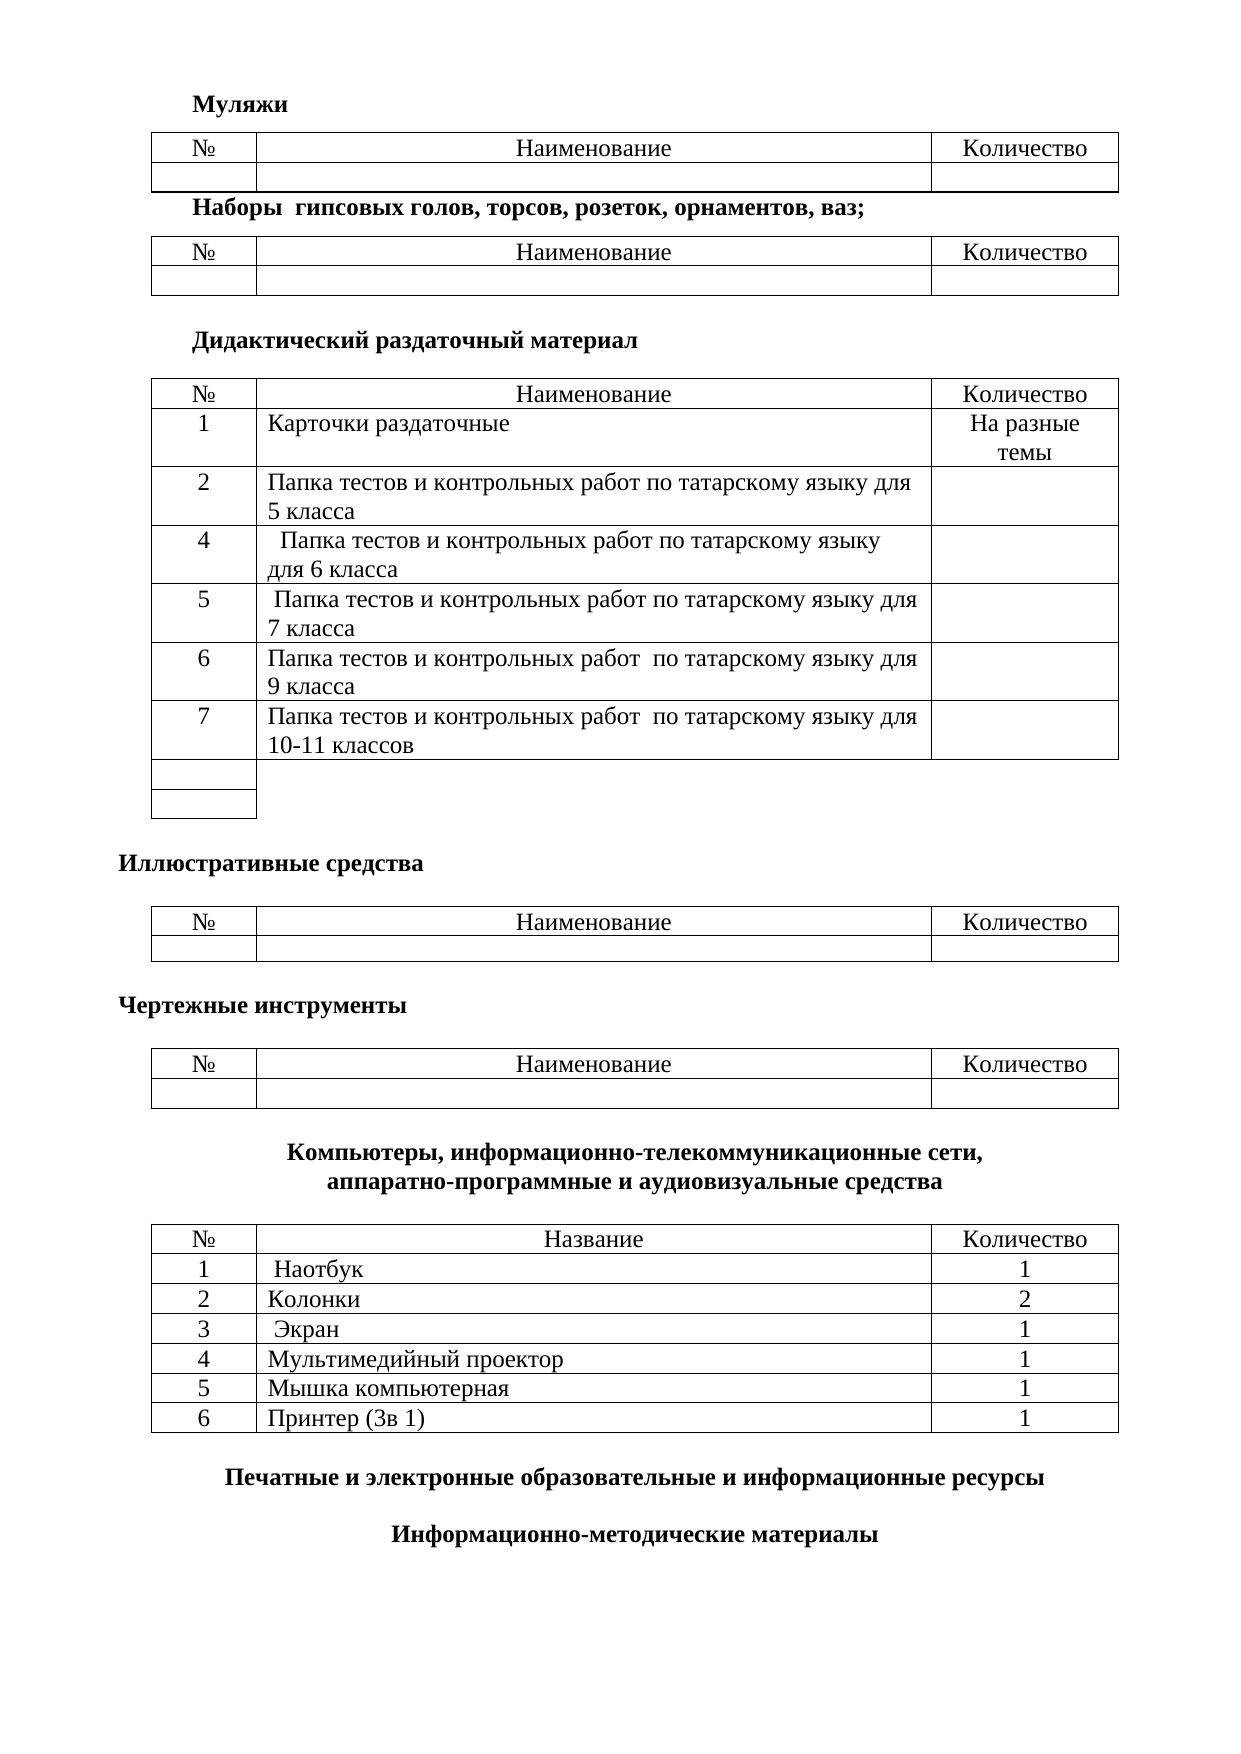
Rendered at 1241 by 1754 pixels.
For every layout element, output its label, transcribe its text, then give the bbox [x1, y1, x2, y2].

table_cell [152, 266, 256, 295]
table_cell [932, 701, 1118, 759]
table_cell 5 [152, 1374, 256, 1402]
table_cell Мультимедийный проектор [257, 1344, 931, 1372]
text Печатные и электронные образовательные и информационные ресурсы [118, 1462, 1152, 1491]
table_cell [257, 1079, 931, 1107]
text Дидактический раздаточный материал [118, 325, 1152, 354]
table_cell 7 [152, 701, 256, 759]
text Иллюстративные средства [118, 848, 1152, 877]
table_cell Колонки [257, 1284, 931, 1313]
table_cell [257, 163, 931, 191]
table_cell [152, 1079, 256, 1107]
table_cell [152, 163, 256, 191]
table_cell [152, 790, 256, 818]
table_header № [152, 1049, 256, 1078]
text Информационно-методические материалы [118, 1519, 1152, 1548]
table_cell Карточки раздаточные [257, 409, 931, 466]
table_cell [932, 266, 1118, 295]
table_cell 6 [152, 1403, 256, 1432]
table_cell Наотбук [257, 1254, 931, 1283]
table_cell 1 [152, 1254, 256, 1283]
table_cell [257, 936, 931, 961]
table_header № [152, 907, 256, 935]
table_header № [152, 379, 256, 407]
table_cell [932, 936, 1118, 961]
table_header Количество [932, 1225, 1118, 1253]
table_header Количество [932, 379, 1118, 407]
table_cell 2 [152, 1284, 256, 1313]
table_cell 1 [932, 1403, 1118, 1432]
table_cell 1 [932, 1254, 1118, 1283]
table_header Количество [932, 133, 1118, 162]
table_cell 3 [152, 1314, 256, 1343]
table_cell Папка тестов и контрольных работ по татарскому языку для 6 класса [257, 526, 931, 583]
table_cell 4 [152, 1344, 256, 1372]
table_header Наименование [257, 133, 931, 162]
table_cell Экран [257, 1314, 931, 1343]
table_header Наименование [257, 237, 931, 265]
table_header № [152, 237, 256, 265]
table_cell 1 [152, 409, 256, 466]
text Компьютеры, информационно-телекоммуникационные сети, [118, 1137, 1152, 1166]
table_cell 5 [152, 584, 256, 642]
table_cell Папка тестов и контрольных работ по татарскому языку для 7 класса [257, 584, 931, 642]
table_cell Папка тестов и контрольных работ по татарскому языку для 9 класса [257, 643, 931, 700]
table_header Количество [932, 1049, 1118, 1078]
table_cell [932, 467, 1118, 524]
text Муляжи [118, 89, 1152, 117]
table_cell [152, 760, 256, 788]
table_header Наименование [257, 907, 931, 935]
table_cell Принтер (3в 1) [257, 1403, 931, 1432]
table_header Название [257, 1225, 931, 1253]
text аппаратно-программные и аудиовизуальные средства [118, 1166, 1152, 1195]
table_cell [932, 163, 1118, 191]
table_cell Мышка компьютерная [257, 1374, 931, 1402]
table_header № [152, 133, 256, 162]
table_cell 1 [932, 1314, 1118, 1343]
text Чертежные инструменты [118, 990, 1152, 1019]
table_cell [932, 1079, 1118, 1107]
table_header № [152, 1225, 256, 1253]
text Наборы гипсовых голов, торсов, розеток, орнаментов, ваз; [118, 192, 1152, 221]
table_header Наименование [257, 1049, 931, 1078]
table_cell [257, 266, 931, 295]
table_cell Папка тестов и контрольных работ по татарскому языку для 5 класса [257, 467, 931, 524]
table_cell 2 [152, 467, 256, 524]
table_cell 4 [152, 526, 256, 583]
table_cell Папка тестов и контрольных работ по татарскому языку для 10-11 классов [257, 701, 931, 759]
table_header Количество [932, 907, 1118, 935]
table_cell 6 [152, 643, 256, 700]
table_cell [932, 643, 1118, 700]
table_cell [152, 936, 256, 961]
table_cell 1 [932, 1344, 1118, 1372]
table_cell [932, 526, 1118, 583]
table_cell 2 [932, 1284, 1118, 1313]
table_cell [932, 584, 1118, 642]
table_cell 1 [932, 1374, 1118, 1402]
table_header Количество [932, 237, 1118, 265]
table_cell На разные темы [932, 409, 1118, 466]
table_header Наименование [257, 379, 931, 407]
